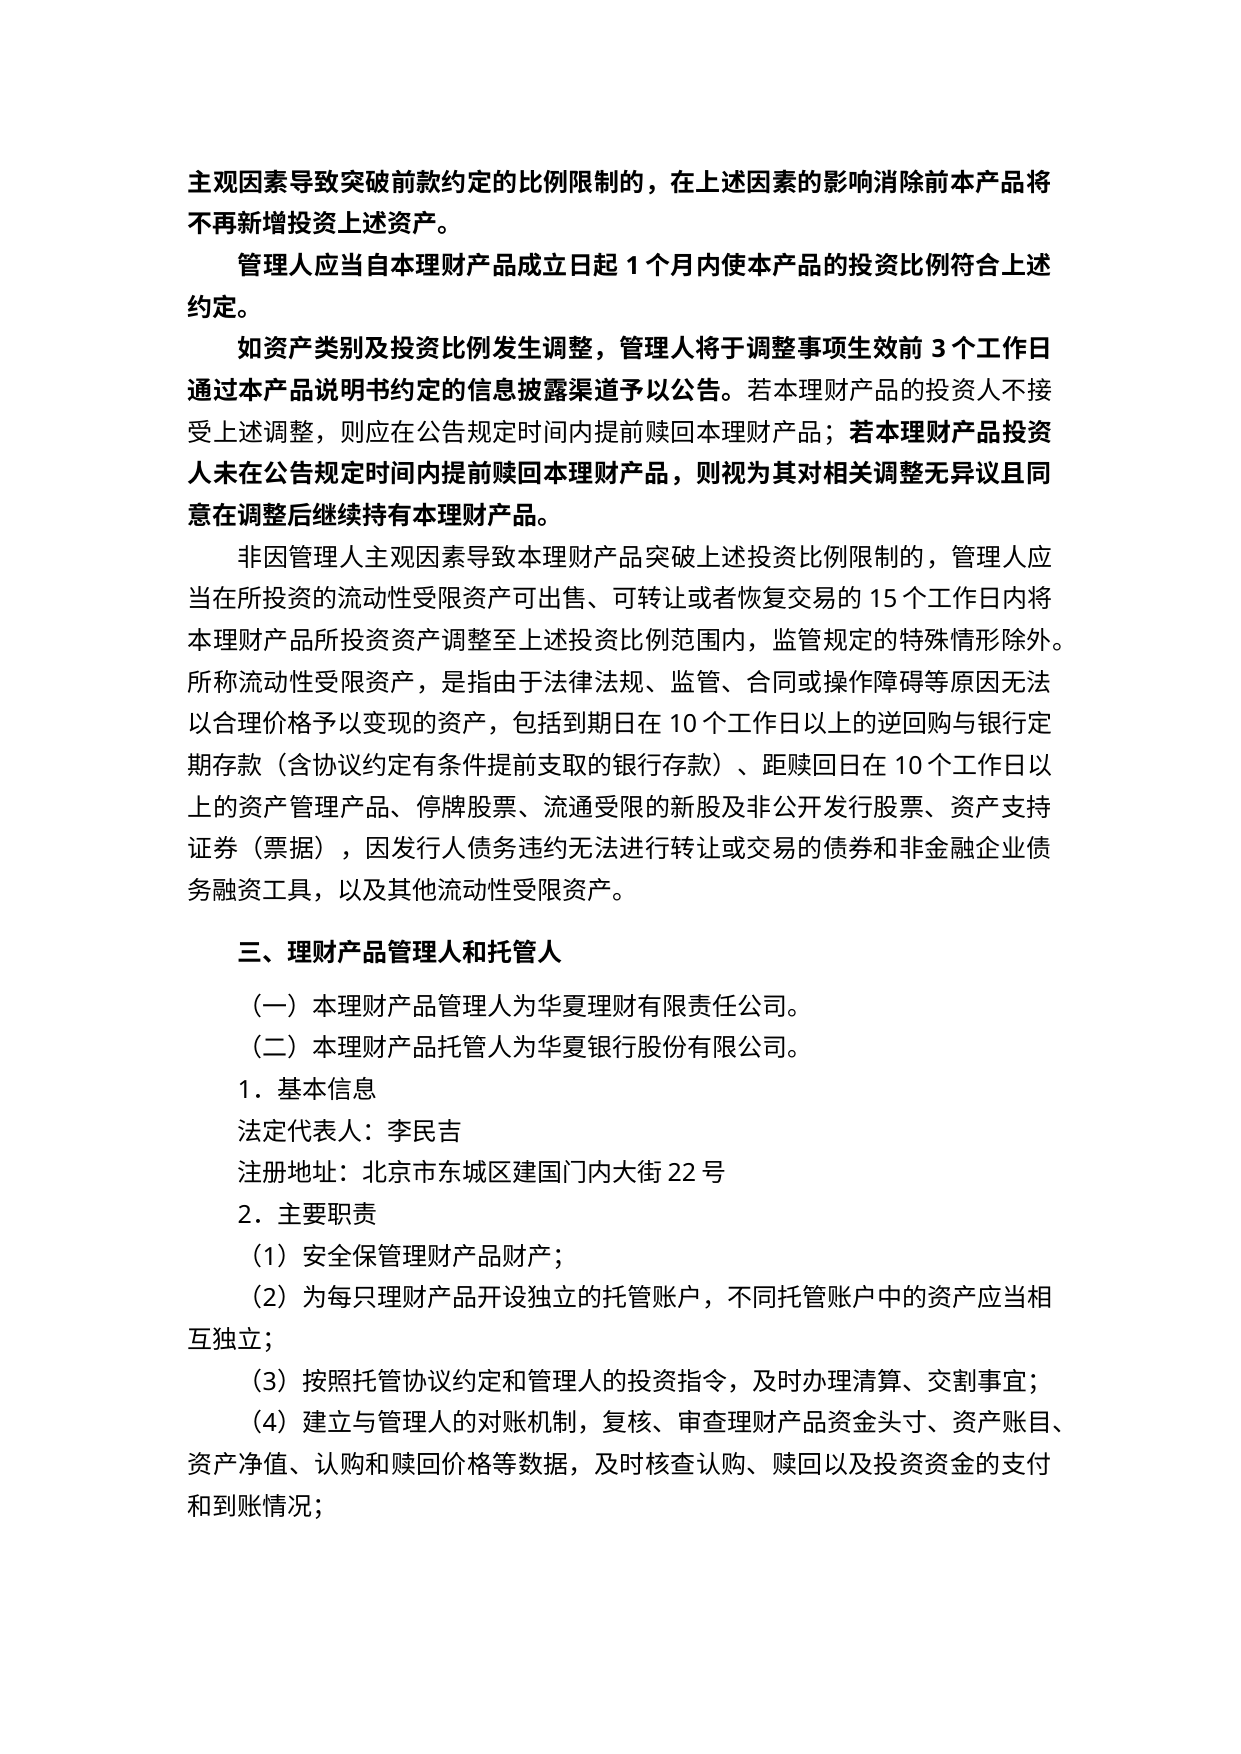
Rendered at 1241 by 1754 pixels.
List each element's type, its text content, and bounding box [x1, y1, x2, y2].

text 如资产类别及投资比例发生调整，管理人将于调整事项生效前3个工作日通过本产品说明书约定的信息披露渠道予以公告。若本理财产品的投资人不接受上述调整，则应在公告规定时间内提前赎回本理财产品；若本理财产品投资人未在公告规定时间内提前赎回本理财产品，则视为其对相关调整无异议且同意在调整后继续持有本理财产品。 [187, 329, 1053, 532]
text （二）本理财产品托管人为华夏银行股份有限公司。 [187, 1028, 1053, 1064]
text 2．主要职责 [187, 1194, 1053, 1231]
text 三、理财产品管理人和托管人 [187, 928, 1053, 970]
text 非因管理人主观因素导致本理财产品突破上述投资比例限制的，管理人应当在所投资的流动性受限资产可出售、可转让或者恢复交易的15个工作日内将本理财产品所投资资产调整至上述投资比例范围内，监管规定的特殊情形除外。所称流动性受限资产，是指由于法律法规、监管、合同或操作障碍等原因无法以合理价格予以变现的资产，包括到期日在10个工作日以上的逆回购与银行定期存款（含协议约定有条件提前支取的银行存款）、距赎回日在10个工作日以上的资产管理产品、停牌股票、流通受限的新股及非公开发行股票、资产支持证券（票据），因发行人债务违约无法进行转让或交易的债券和非金融企业债务融资工具，以及其他流动性受限资产。 [187, 537, 1053, 907]
text （3）按照托管协议约定和管理人的投资指令，及时办理清算、交割事宜； [187, 1361, 1053, 1397]
text 法定代表人：李民吉 [187, 1111, 1053, 1147]
text （2）为每只理财产品开设独立的托管账户，不同托管账户中的资产应当相互独立； [187, 1278, 1053, 1356]
text 管理人应当自本理财产品成立日起1个月内使本产品的投资比例符合上述约定。 [187, 245, 1053, 323]
text （一）本理财产品管理人为华夏理财有限责任公司。 [187, 986, 1053, 1022]
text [187, 162, 1053, 240]
text （4）建立与管理人的对账机制，复核、审查理财产品资金头寸、资产账目、资产净值、认购和赎回价格等数据，及时核查认购、赎回以及投资资金的支付和到账情况； [187, 1403, 1053, 1522]
text （1）安全保管理财产品财产； [187, 1236, 1053, 1272]
text 1．基本信息 [187, 1069, 1053, 1106]
text 注册地址：北京市东城区建国门内大街22号 [187, 1153, 1053, 1189]
